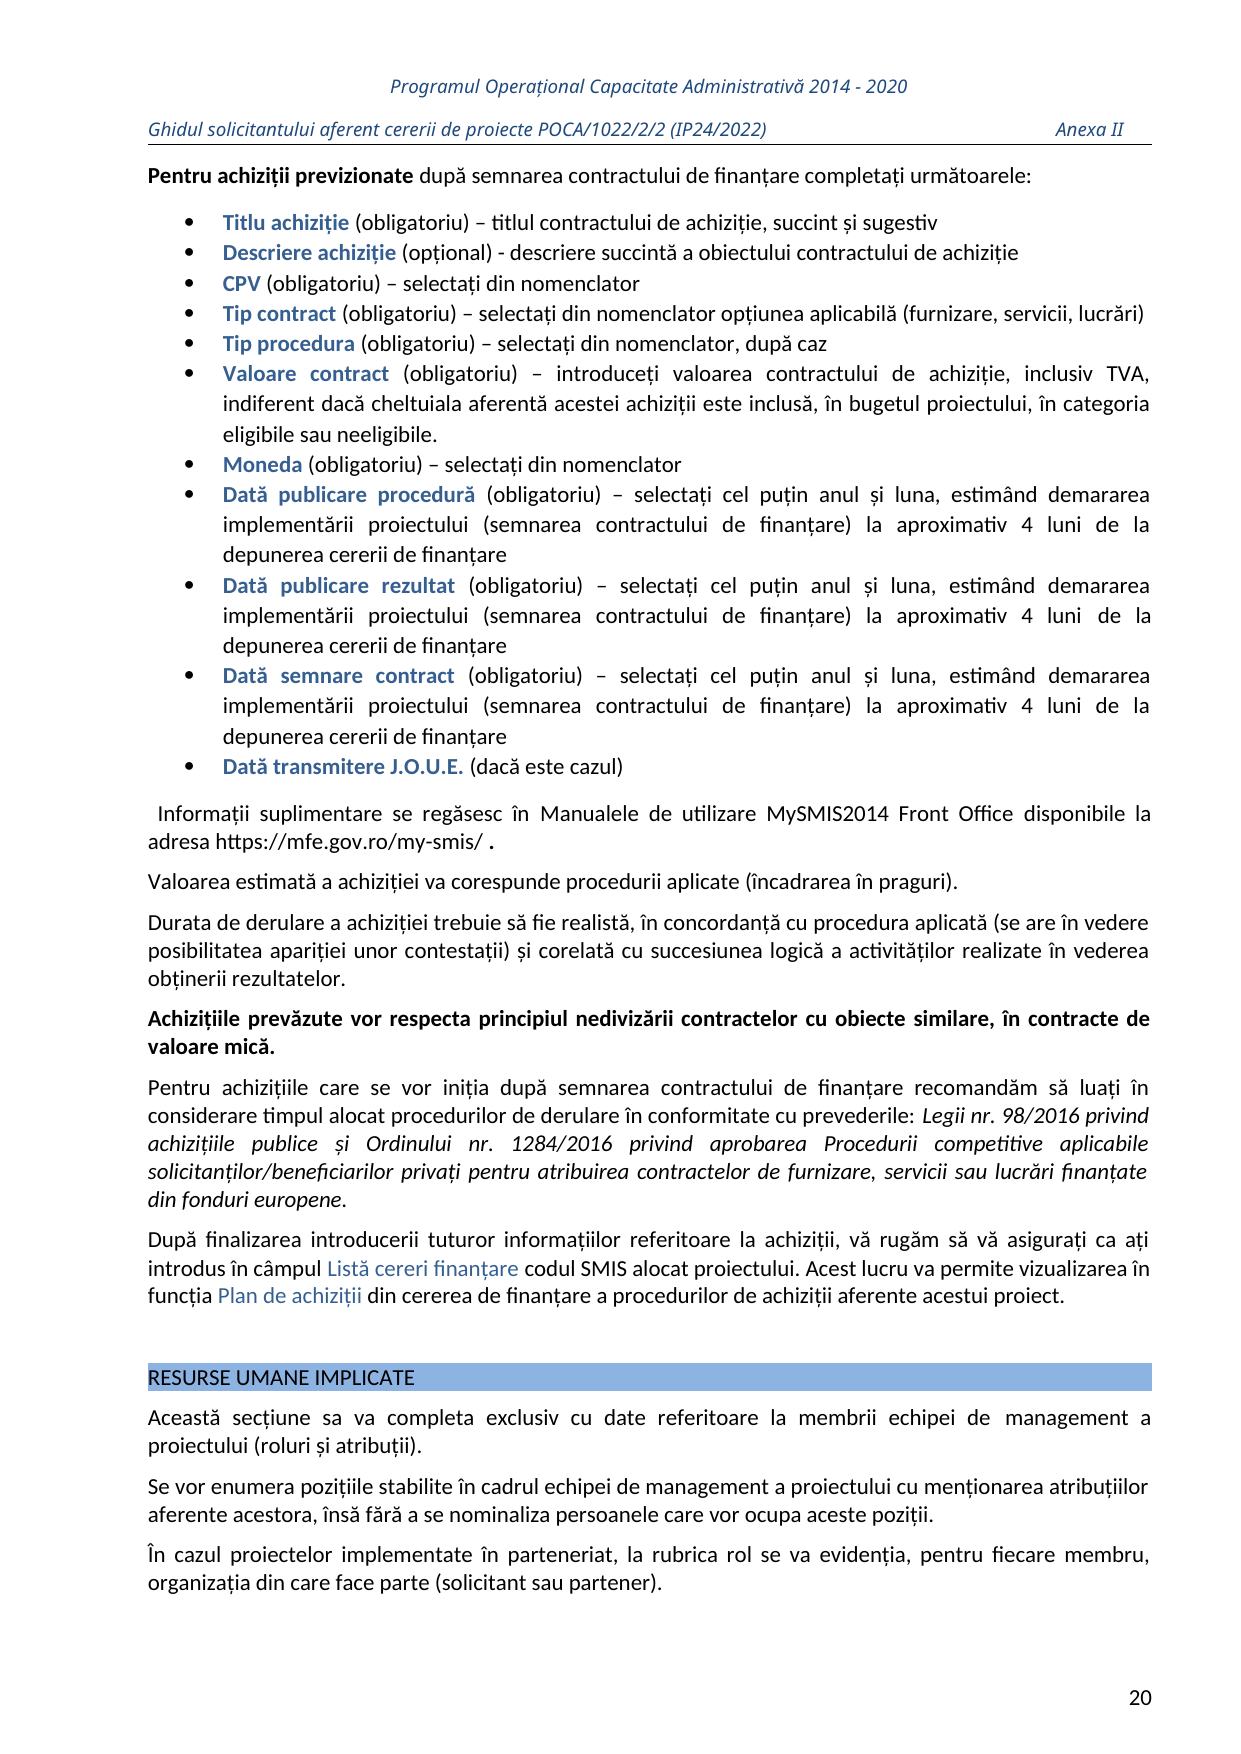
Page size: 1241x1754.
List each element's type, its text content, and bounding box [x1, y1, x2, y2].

list Dată transmitere J.O.U.E. (dacă este cazul) [185, 752, 1152, 780]
list Tip contract (obligatoriu) – selectați din nomenclator opțiunea aplicabilă (furnizare, servicii, lucrări) [185, 299, 1152, 327]
list CPV (obligatoriu) – selectați din nomenclator [185, 269, 1152, 297]
text Informații suplimentare se regăsesc în Manualele de utilizare MySMIS2014 Front Office disponibile la adresa https://mfe.gov.ro/my-smis/ . [148, 799, 1152, 855]
text RESURSE UMANE IMPLICATE [148, 1363, 1152, 1391]
text Se vor enumera pozițiile stabilite în cadrul echipei de management a proiectului cu menționarea atribuțiilor aferente acestora, însă fără a se nominaliza persoanele care vor ocupa aceste poziții. [148, 1472, 1152, 1528]
text În cazul proiectelor implementate în parteneriat, la rubrica rol se va evidenția, pentru fiecare membru, organizația din care face parte (solicitant sau partener). [148, 1540, 1152, 1596]
text Achizițiile prevăzute vor respecta principiul nedivizării contractelor cu obiecte similare, în contracte de valoare mică. [148, 1004, 1152, 1061]
text Această secțiune sa va completa exclusiv cu date referitoare la membrii echipei de management a proiectului (roluri și atribuții). [148, 1403, 1152, 1459]
text Valoarea estimată a achiziției va corespunde procedurii aplicate (încadrarea în praguri). [148, 867, 1152, 895]
text Pentru achiziții previzionate după semnarea contractului de finanțare completați următoarele: [148, 161, 1152, 189]
text După finalizarea introducerii tuturor informațiilor referitoare la achiziții, vă rugăm să vă asigurați ca ați introdus în câmpul Listă cereri finanțare codul SMIS alocat proiectului. Acest lucru va permite vizualizarea în funcția Plan de achiziții din cererea de finanțare a procedurilor de achiziții aferente acestui proiect. [148, 1226, 1152, 1310]
text Durata de derulare a achiziției trebuie să fie realistă, în concordanță cu procedura aplicată (se are în vedere posibilitatea apariției unor contestații) și corelată cu succesiunea logică a activităților realizate în vederea obținerii rezultatelor. [148, 908, 1152, 992]
list Descriere achiziție (opțional) - descriere succintă a obiectului contractului de achiziție [185, 238, 1152, 266]
list Dată semnare contract (obligatoriu) – selectați cel puțin anul și luna, estimând demararea implementării proiectului (semnarea contractului de finanțare) la aproximativ 4 luni de la depunerea cererii de finanțare [185, 661, 1152, 750]
text Pentru achizițiile care se vor iniția după semnarea contractului de finanțare recomandăm să luați în considerare timpul alocat procedurilor de derulare în conformitate cu prevederile: Legii nr. 98/2016 privind achizițiile publice și Ordinului nr. 1284/2016 privind aprobarea Procedurii competitive aplicabile solicitanților/beneficiarilor privați pentru atribuirea contractelor de furnizare, servicii sau lucrări finanțate din fonduri europene. [148, 1073, 1152, 1213]
list Titlu achiziție (obligatoriu) – titlul contractului de achiziție, succint și sugestiv [185, 208, 1152, 236]
list Dată publicare procedură (obligatoriu) – selectați cel puțin anul și luna, estimând demararea implementării proiectului (semnarea contractului de finanțare) la aproximativ 4 luni de la depunerea cererii de finanțare [185, 480, 1152, 568]
list Dată publicare rezultat (obligatoriu) – selectați cel puțin anul și luna, estimând demararea implementării proiectului (semnarea contractului de finanțare) la aproximativ 4 luni de la depunerea cererii de finanțare [185, 571, 1152, 659]
list Tip procedura (obligatoriu) – selectați din nomenclator, după caz [185, 329, 1152, 357]
list Moneda (obligatoriu) – selectați din nomenclator [185, 450, 1152, 478]
